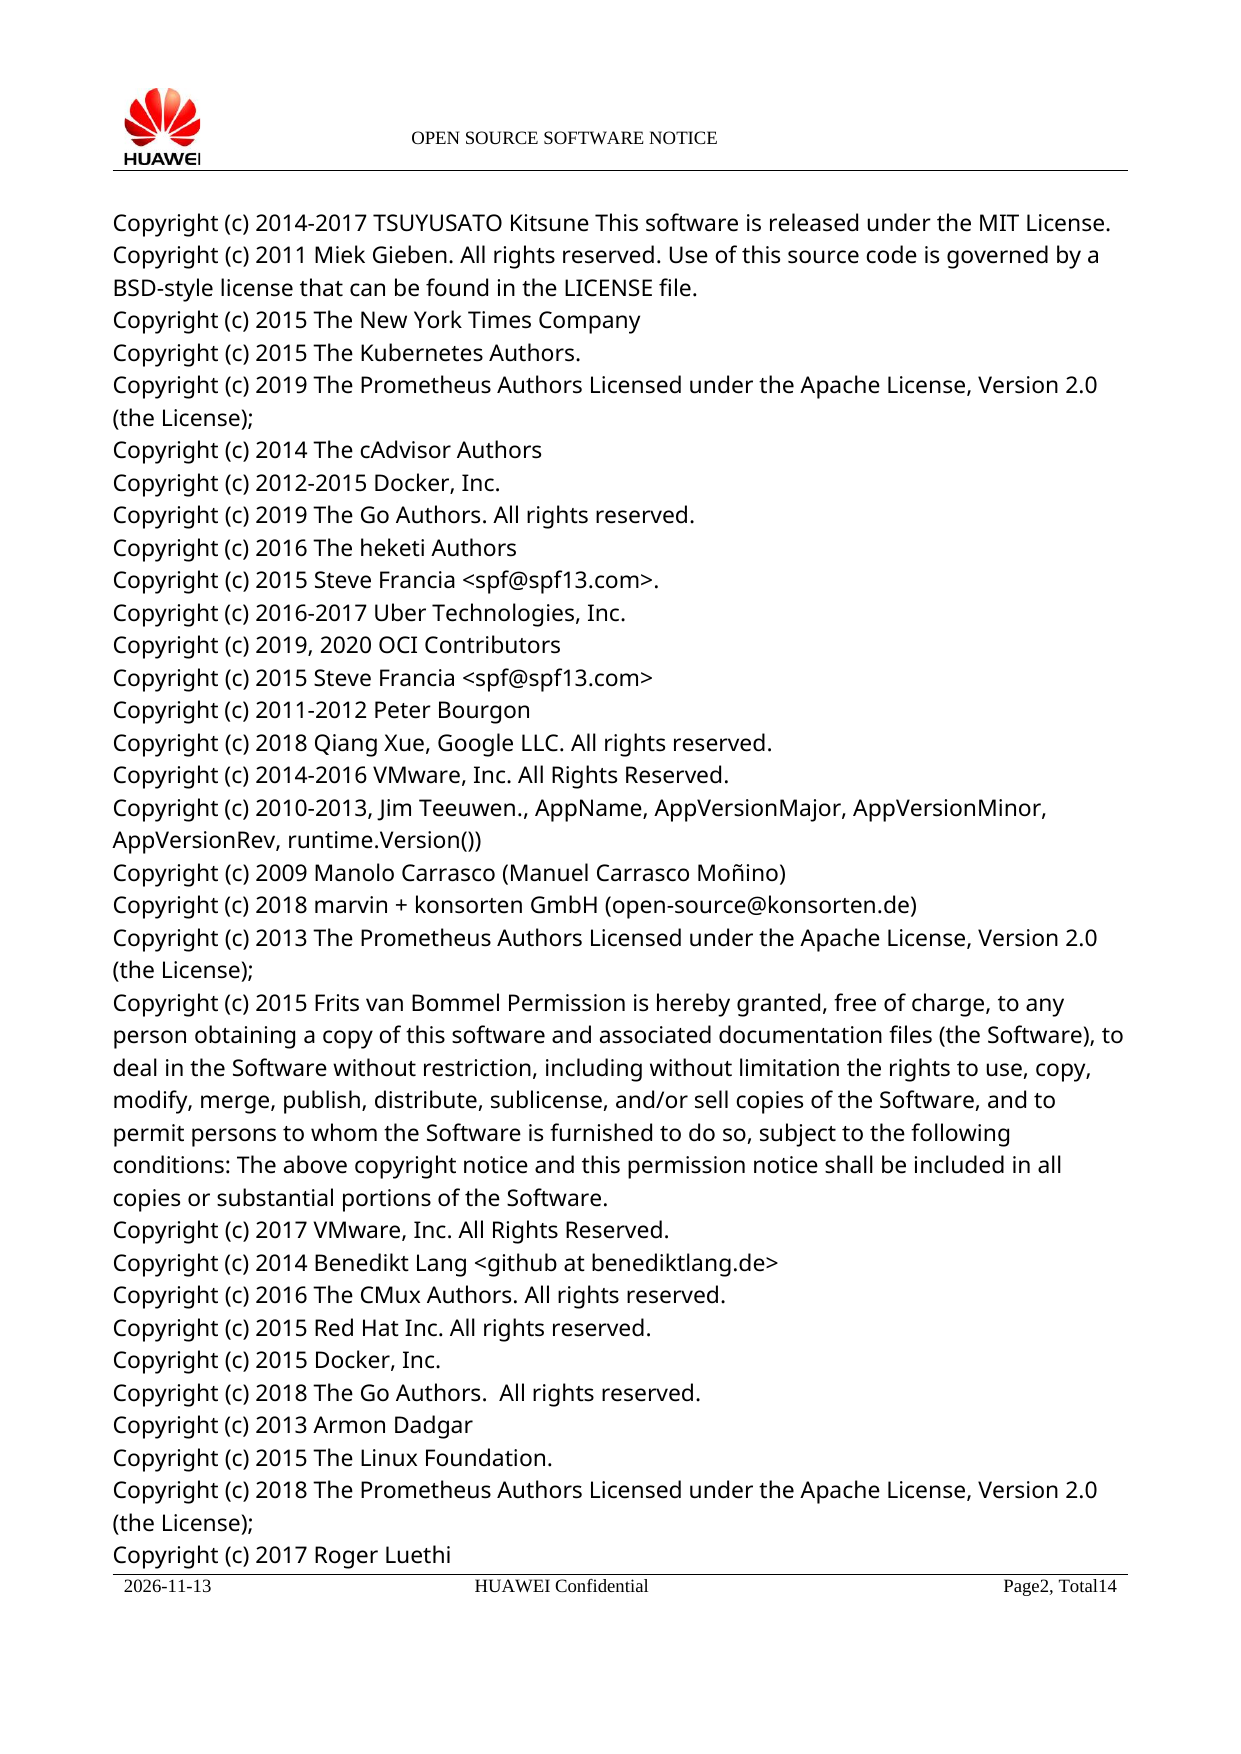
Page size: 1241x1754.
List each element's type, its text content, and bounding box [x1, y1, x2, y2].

picture [124, 88, 201, 165]
